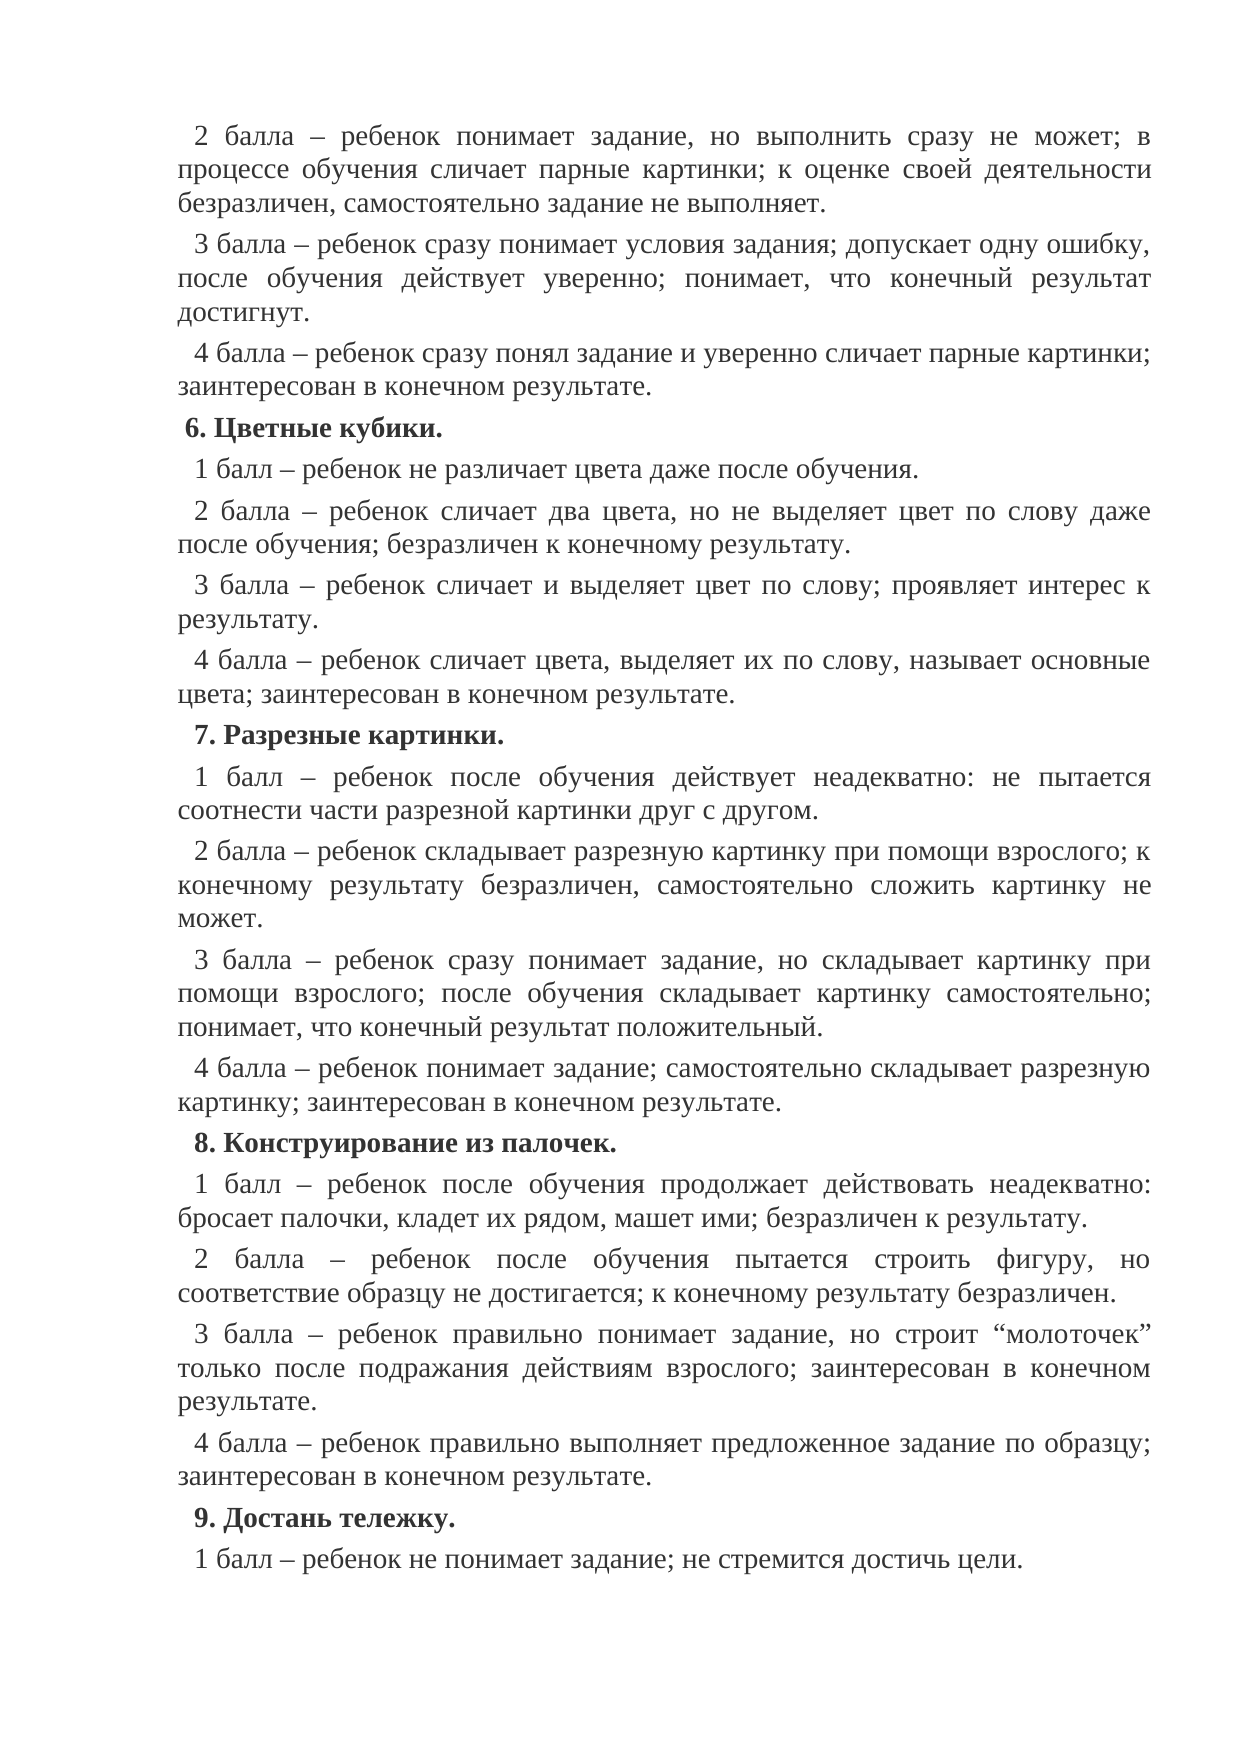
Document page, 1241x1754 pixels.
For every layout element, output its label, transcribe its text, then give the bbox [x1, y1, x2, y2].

text 1 балл – ребенок не различает цвета даже после обучения. [177, 451, 1152, 485]
text 9. Достань тележку. [177, 1500, 1152, 1533]
text 3 балла – ребенок сличает и выделяет цвет по слову; проявляет интерес к результату. [177, 567, 1152, 634]
text 4 балла – ребенок сличает цвета, выделяет их по слову, называет основные цвета; заинтересован в конечном результате. [177, 642, 1152, 709]
text 1 балл – ребенок не понимает задание; не стремится достичь цели. [177, 1541, 1152, 1575]
text 7. Разрезные картинки. [177, 717, 1152, 751]
text 1 балл – ребенок после обучения действует неадекватно: не пытается соотнести части разрезной картинки друг с другом. [177, 759, 1152, 826]
text 2 балла – ребенок понимает задание, но выполнить сразу не может; в процессе обучения сличает парные картинки; к оценке своей деятельности безразличен, самостоятельно задание не выполняет. [177, 118, 1152, 219]
text 2 балла – ребенок складывает разрезную картинку при помощи взрослого; к конечному результату безразличен, самостоятельно сложить картинку не может. [177, 833, 1152, 934]
text 2 балла – ребенок сличает два цвета, но не выделяет цвет по слову даже после обучения; безразличен к конечному результату. [177, 493, 1152, 560]
text 8. Конструирование из палочек. [177, 1125, 1152, 1159]
text 3 балла – ребенок сразу понимает условия задания; допускает одну ошибку, после обучения действует уверенно; понимает, что конечный результат достигнут. [177, 227, 1152, 327]
text 2 балла – ребенок после обучения пытается строить фигуру, но соответствие образцу не достигается; к конечному результату безразличен. [177, 1242, 1152, 1309]
text 4 балла – ребенок правильно выполняет предложенное задание по образцу; заинтересован в конечном результате. [177, 1425, 1152, 1492]
text 4 балла – ребенок сразу понял задание и уверенно сличает парные картинки; заинтересован в конечном результате. [177, 335, 1152, 402]
text 1 балл – ребенок после обучения продолжает действовать неадекватно: бросает палочки, кладет их рядом, машет ими; безразличен к результату. [177, 1167, 1152, 1234]
text 3 балла – ребенок сразу понимает задание, но складывает картинку при помощи взрослого; после обучения складывает картинку самостоятельно; понимает, что конечный результат положительный. [177, 942, 1152, 1043]
text 6. Цветные кубики. [177, 410, 1152, 443]
text 3 балла – ребенок правильно понимает задание, но строит “молоточек” только после подражания действиям взрослого; заинтересован в конечном результате. [177, 1316, 1152, 1417]
text 4 балла – ребенок понимает задание; самостоятельно складывает разрезную картинку; заинтересован в конечном результате. [177, 1050, 1152, 1117]
